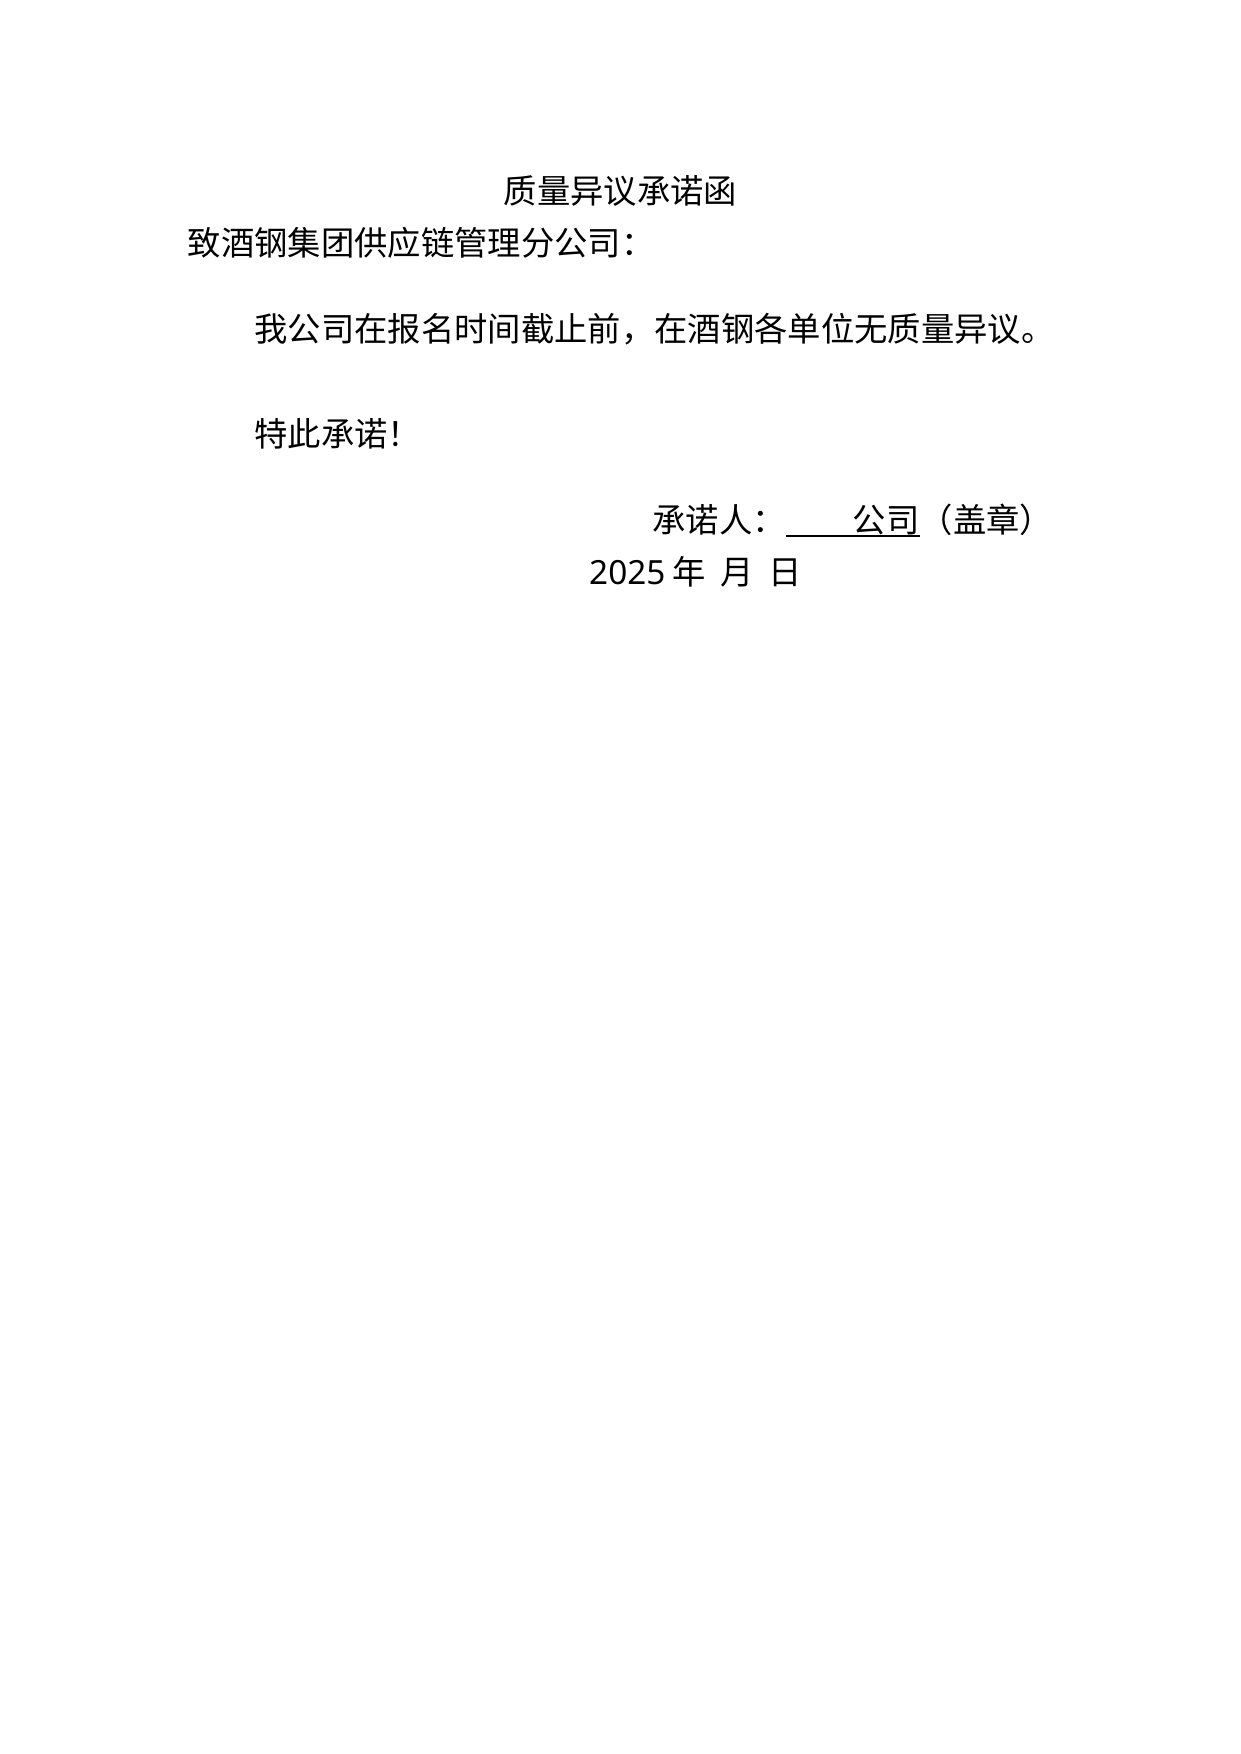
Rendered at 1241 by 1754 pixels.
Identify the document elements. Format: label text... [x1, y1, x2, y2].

list 我公司在报名时间截止前，在酒钢各单位无质量异议。 [187, 300, 1053, 352]
list 质量异议承诺函 [187, 162, 1053, 214]
list 特此承诺！ [187, 404, 1053, 456]
list 承诺人： 公司（盖章） [187, 491, 1053, 543]
list 致酒钢集团供应链管理分公司： [187, 214, 1053, 266]
list 2025年 月 日 [187, 543, 1053, 595]
